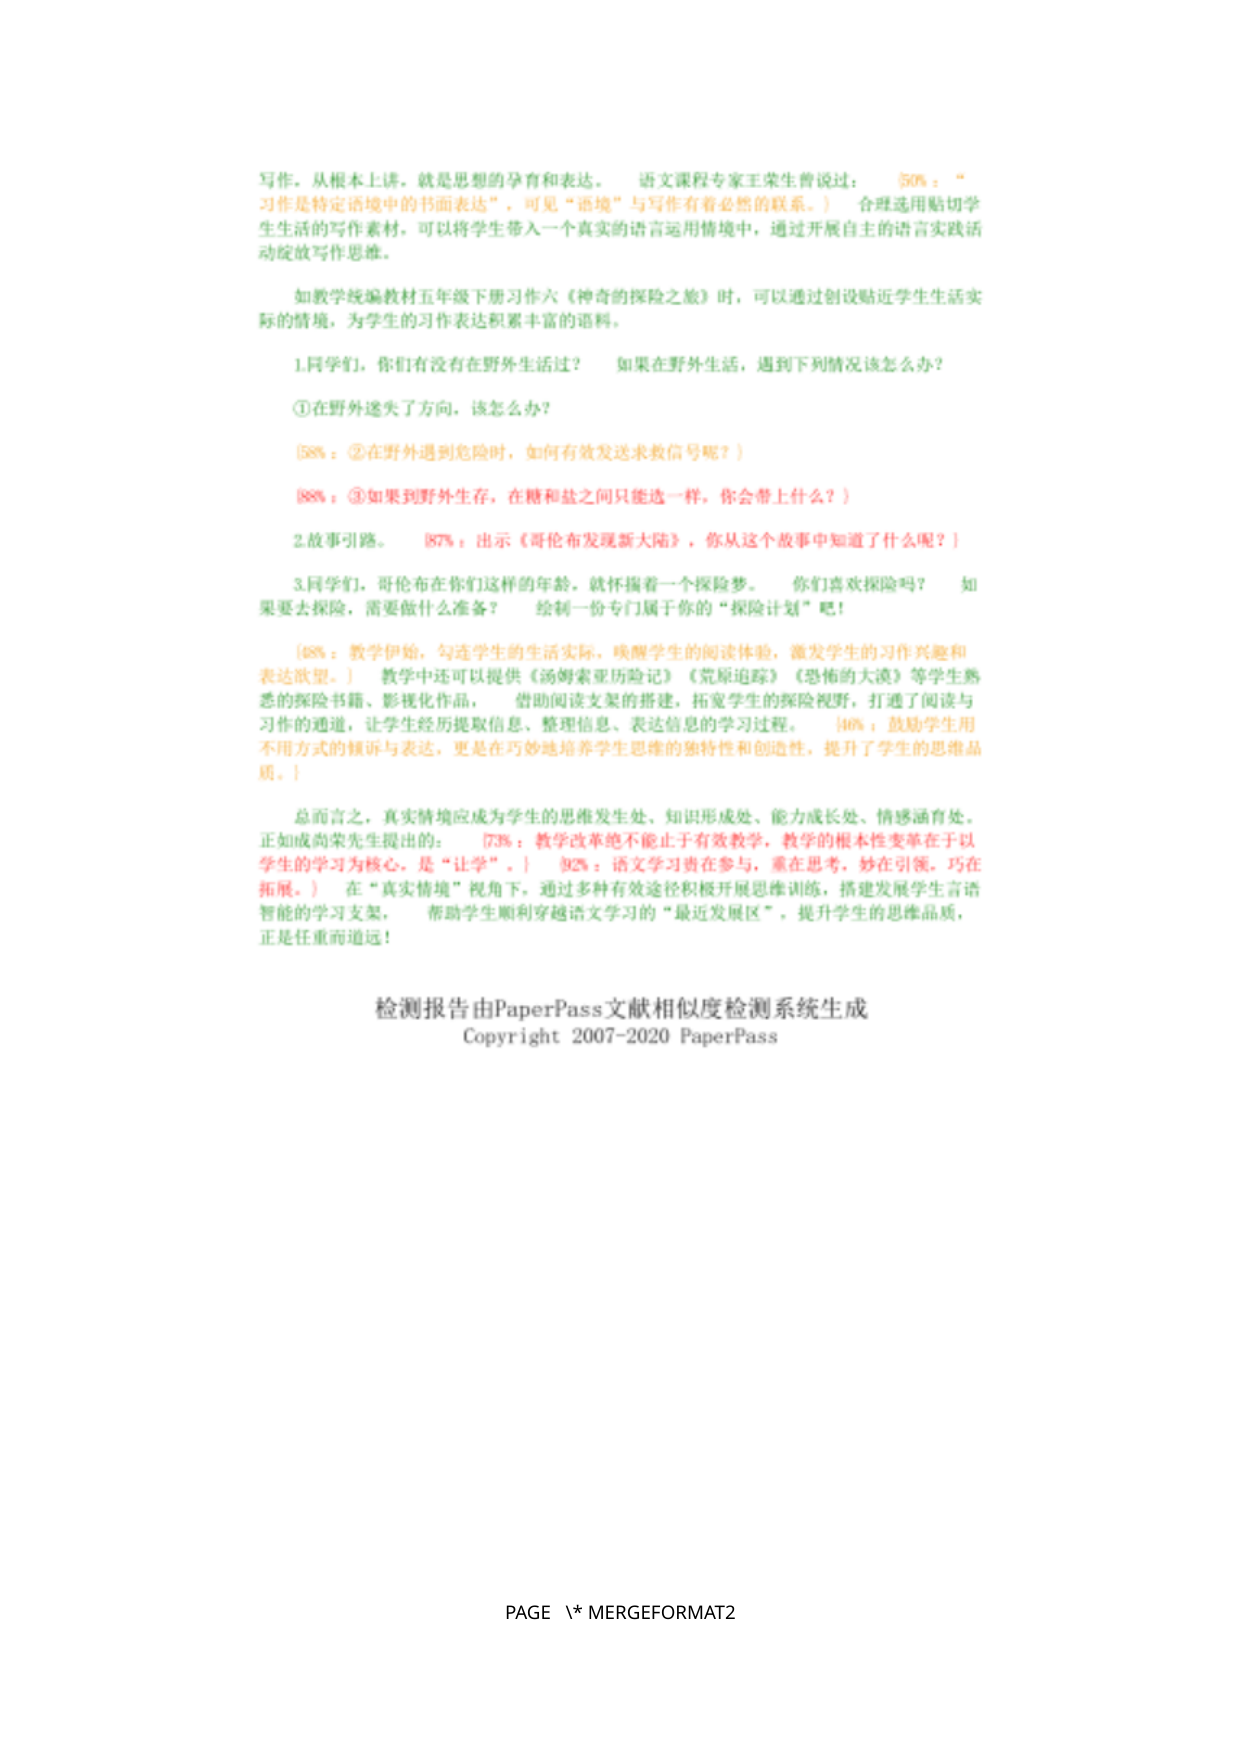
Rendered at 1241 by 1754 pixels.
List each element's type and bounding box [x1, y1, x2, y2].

picture [228, 159, 1012, 1075]
